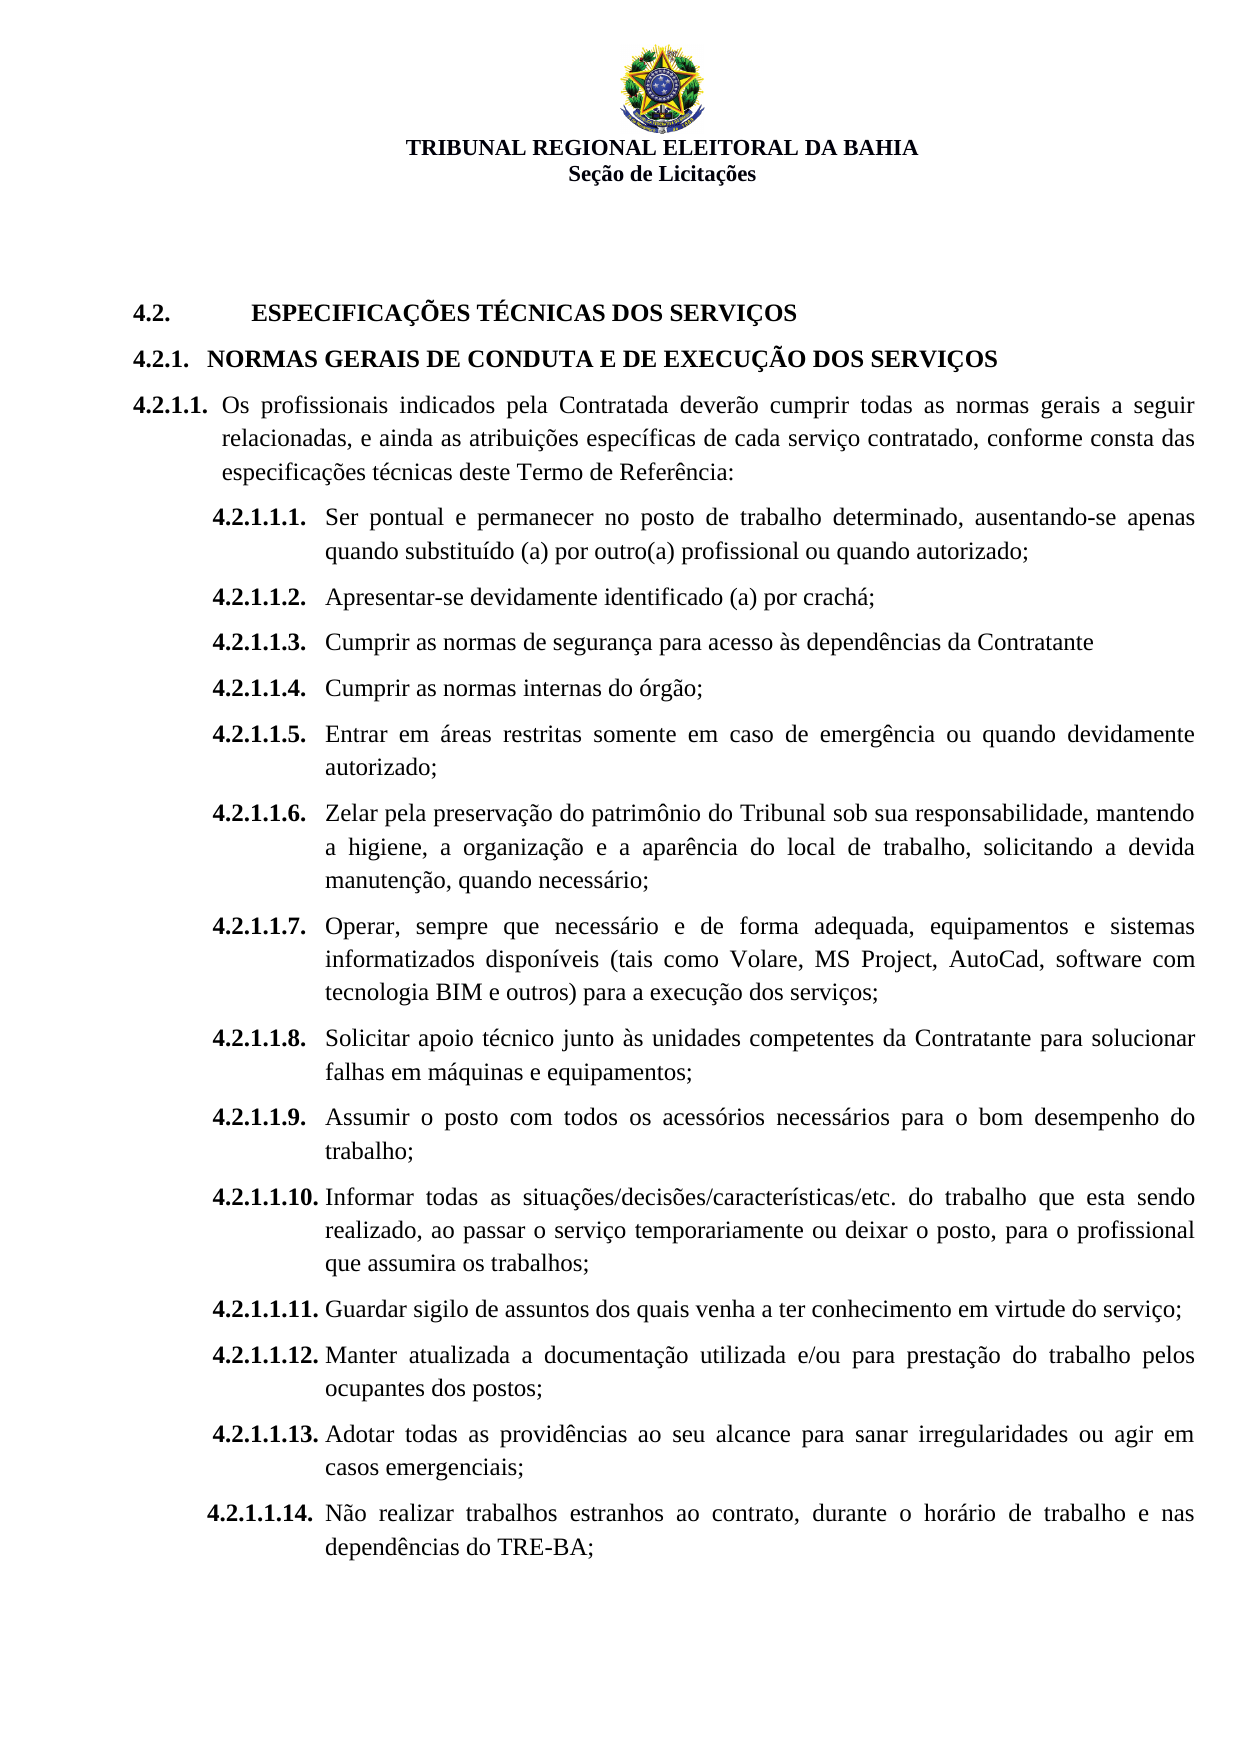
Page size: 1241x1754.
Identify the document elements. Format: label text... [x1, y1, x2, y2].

list Solicitar apoio técnico junto às unidades competentes da Contratante para solucionar falhas em máquinas e equipamentos; [212, 1020, 1196, 1087]
list Apresentar-se devidamente identificado (a) por crachá; [212, 578, 1196, 612]
list Guardar sigilo de assuntos dos quais venha a ter conhecimento em virtude do serviço; [212, 1291, 1196, 1324]
list Cumprir as normas internas do órgão; [212, 670, 1196, 703]
list Não realizar trabalhos estranhos ao contrato, durante o horário de trabalho e nas dependências do TRE-BA; [207, 1495, 1196, 1562]
list Entrar em áreas restritas somente em caso de emergência ou quando devidamente autorizado; [212, 716, 1196, 782]
list Assumir o posto com todos os acessórios necessários para o bom desempenho do trabalho; [212, 1099, 1196, 1166]
list Operar, sempre que necessário e de forma adequada, equipamentos e sistemas informatizados disponíveis (tais como Volare, MS Project, AutoCad, software com tecnologia BIM e outros) para a execução dos serviços; [212, 907, 1196, 1007]
list NORMAS GERAIS DE CONDUTA E DE EXECUÇÃO DOS SERVIÇOS [133, 341, 1196, 374]
list ESPECIFICAÇÕES TÉCNICAS DOS SERVIÇOS [133, 295, 1196, 328]
list Zelar pela preservação do patrimônio do Tribunal sob sua responsabilidade, mantendo a higiene, a organização e a aparência do local de trabalho, solicitando a devida manutenção, quando necessário; [212, 795, 1196, 895]
list Informar todas as situações/decisões/características/etc. do trabalho que esta sendo realizado, ao passar o serviço temporariamente ou deixar o posto, para o profissional que assumira os trabalhos; [212, 1178, 1196, 1278]
list Manter atualizada a documentação utilizada e/ou para prestação do trabalho pelos ocupantes dos postos; [212, 1337, 1196, 1403]
list Cumprir as normas de segurança para acesso às dependências da Contratante [212, 624, 1196, 657]
list Adotar todas as providências ao seu alcance para sanar irregularidades ou agir em casos emergenciais; [212, 1416, 1196, 1482]
list Ser pontual e permanecer no posto de trabalho determinado, ausentando-se apenas quando substituído (a) por outro(a) profissional ou quando autorizado; [212, 499, 1196, 566]
list Os profissionais indicados pela Contratada deverão cumprir todas as normas gerais a seguir relacionadas, e ainda as atribuições específicas de cada serviço contratado, conforme consta das especificações técnicas deste Termo de Referência: [133, 387, 1196, 487]
